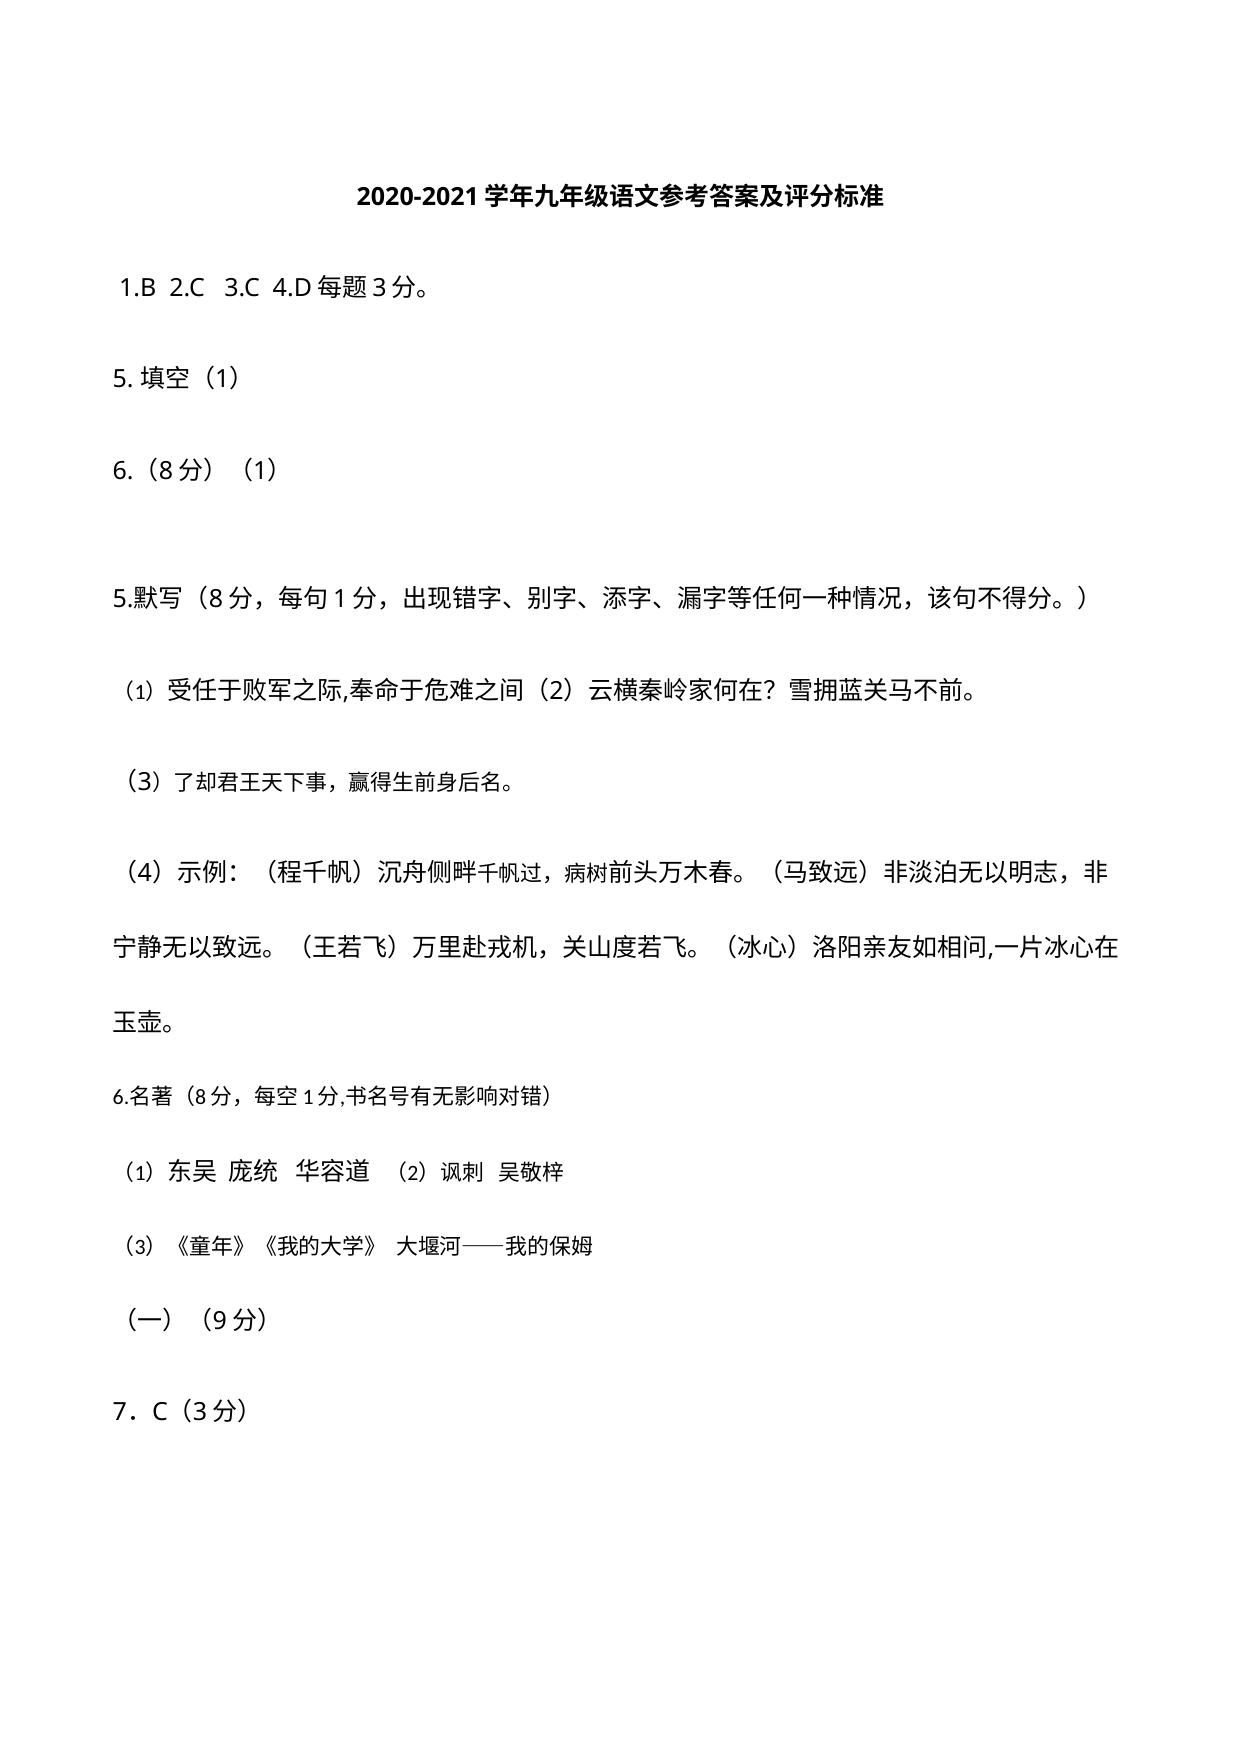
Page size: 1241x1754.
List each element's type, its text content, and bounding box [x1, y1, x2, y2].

text 6.名著（8分，每空1分,书名号有无影响对错） [112, 1079, 1128, 1111]
text （1）受任于败军之际,奉命于危难之间（2）云横秦岭家何在？雪拥蓝关马不前。 [112, 656, 1128, 721]
text 1.B 2.C 3.C 4.D每题3分。 [112, 253, 1128, 318]
text 2020-2021学年九年级语文参考答案及评分标准 [112, 162, 1128, 227]
text 5.默写（8分，每句1分，出现错字、别字、添字、漏字等任何一种情况，该句不得分。） [112, 564, 1128, 629]
text （4）示例：（程千帆）沉舟侧畔千帆过，病树前头万木春。（马致远）非淡泊无以明志，非宁静无以致远。（王若飞）万里赴戎机，关山度若飞。（冰心）洛阳亲友如相问,一片冰心在玉壶。 [112, 838, 1128, 1053]
text （一）（9分） [112, 1286, 1128, 1351]
text （3）了却君王天下事，赢得生前身后名。 [112, 747, 1128, 812]
text （1）东吴 庞统 华容道 （2）讽刺 吴敬梓 [112, 1137, 1128, 1202]
text 6.（8分）（1） [112, 436, 1128, 501]
text 7．C（3分） [112, 1377, 1128, 1442]
text 5. 填空（1） [112, 344, 1128, 409]
text （3）《童年》《我的大学》 大堰河——我的保姆 [112, 1228, 1128, 1261]
